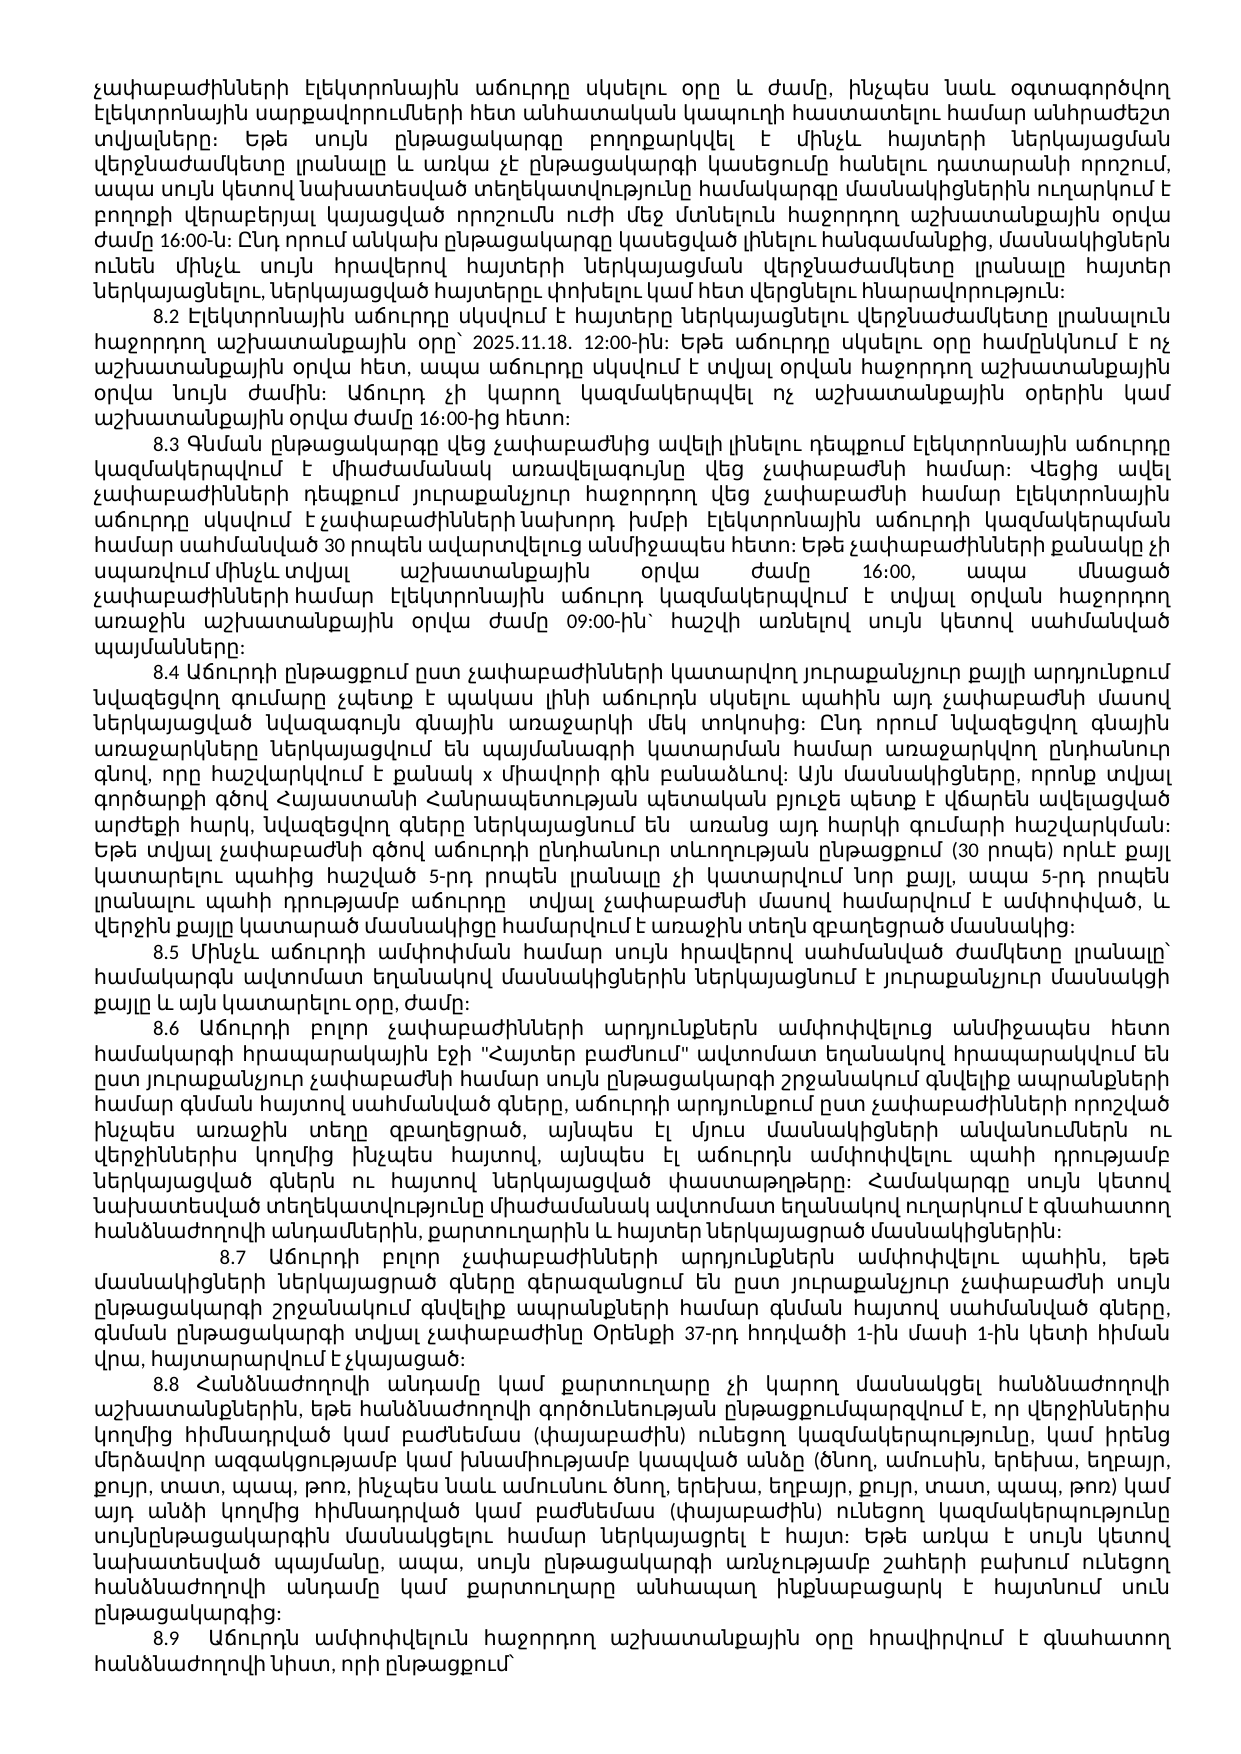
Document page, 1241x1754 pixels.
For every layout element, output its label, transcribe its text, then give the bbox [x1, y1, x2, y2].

text 8.4 Աճուրդի ընթացքում ըստ չափաբաժինների կատարվող յուրաքանչյուր քայլի արդյունքում նվազեցվող գումարը չպետք է պակաս լինի աճուրդն սկսելու պահին այդ չափաբաժնի մասով ներկայացված նվազագույն գնային առաջարկի մեկ տոկոսից: Ընդ որում նվազեցվող գնային առաջարկները ներկայացվում են պայմանագրի կատարման համար առաջարկվող ընդհանուր գնով, որը հաշվարկվում է քանակ x միավորի գին բանաձևով: Այն մասնակիցները, որոնք տվյալ գործարքի գծով Հայաստանի Հանրապետության պետական բյուջե պետք է վճարեն ավելացված արժեքի հարկ, նվազեցվող գները ներկայացնում են առանց այդ հարկի գումարի հաշվարկման: Եթե տվյալ չափաբաժնի գծով աճուրդի ընդհանուր տևողության ընթացքում (30 րոպե) որևէ քայլ կատարելու պահից հաշված 5-րդ րոպեն լրանալը չի կատարվում նոր քայլ, ապա 5-րդ րոպեն լրանալու պահի դրությամբ աճուրդը տվյալ չափաբաժնի մասով համարվում է ամփոփված, և վերջին քայլը կատարած մասնակիցը համարվում է առաջին տեղն զբաղեցրած մասնակից: [94, 659, 1171, 939]
text 8.8 Հանձնաժողովի անդամը կամ քարտուղարը չի կարող մասնակցել հանձնաժողովի աշխատանքներին, եթե հանձնաժողովի գործունեության ընթացքումպարզվում է, որ վերջիններիս կողմից հիմնադրված կամ բաժնեմաս (փայաբաժին) ունեցող կազմակերպությունը, կամ իրենց մերձավոր ազգակցությամբ կամ խնամիությամբ կապված անձը (ծնող, ամուսին, երեխա, եղբայր, քույր, տատ, պապ, թոռ, ինչպես նաև ամուսնու ծնող, երեխա, եղբայր, քույր, տատ, պապ, թոռ) կամ այդ անձի կողմից հիմնադրված կամ բաժնեմաս (փայաբաժին) ունեցող կազմակերպությունը սույնընթացակարգին մասնակցելու համար ներկայացրել է հայտ: Եթե առկա է սույն կետով նախատեսված պայմանը, ապա, սույն ընթացակարգի առնչությամբ շահերի բախում ունեցող հանձնաժողովի անդամը կամ քարտուղարը անհապաղ ինքնաբացարկ է հայտնում սուն ընթացակարգից: [94, 1371, 1171, 1625]
text 8.2 Էլեկտրոնային աճուրդը սկսվում է հայտերը ներկայացնելու վերջնաժամկետը լրանալուն հաջորդող աշխատանքային օրը՝ 2025.11.18. 12:00 -ին: Եթե աճուրդը սկսելու օրը համընկնում է ոչ աշխատանքային օրվա հետ, ապա աճուրդը սկսվում է տվյալ օրվան հաջորդող աշխատանքային օրվա նույն ժամին: Աճուրդ չի կարող կազմակերպվել ոչ աշխատանքային օրերին կամ աշխատանքային օրվա ժամը 16։00-ից հետո: [94, 304, 1171, 431]
text 8.3 Գնման ընթացակարգը վեց չափաբաժնից ավելի լինելու դեպքում էլեկտրոնային աճուրդը կազմակերպվում է միաժամանակ առավելագույնը վեց չափաբաժնի համար: Վեցից ավել չափաբաժինների դեպքում յուրաքանչյուր հաջորդող վեց չափաբաժնի համար էլեկտրոնային աճուրդը սկսվում է չափաբաժինների նախորդ խմբի էլեկտրոնային աճուրդի կազմակերպման համար սահմանված 30 րոպեն ավարտվելուց անմիջապես հետո: Եթե չափաբաժինների քանակը չի սպառվում մինչև տվյալ աշխատանքային օրվա ժամը 16։00, ապա մնացած չափաբաժինների համար էլեկտրոնային աճուրդ կազմակերպվում է տվյալ օրվան հաջորդող առաջին աշխատանքային օրվա ժամը 09:00-ին` հաշվի առնելով սույն կետով սահմանված պայմանները: [94, 431, 1171, 659]
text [94, 75, 1171, 304]
text 8.6 Աճուրդի բոլոր չափաբաժինների արդյունքներն ամփոփվելուց անմիջապես հետո համակարգի հրապարակային էջի "Հայտեր բաժնում" ավտոմատ եղանակով հրապարակվում են ըստ յուրաքանչյուր չափաբաժնի համար սույն ընթացակարգի շրջանակում գնվելիք ապրանքների համար գնման հայտով սահմանված գները, աճուրդի արդյունքում ըստ չափաբաժինների որոշված ինչպես առաջին տեղը զբաղեցրած, այնպես էլ մյուս մասնակիցների անվանումներն ու վերջիններիս կողմից ինչպես հայտով, այնպես էլ աճուրդն ամփոփվելու պահի դրությամբ ներկայացված գներն ու հայտով ներկայացված փաստաթղթերը: Համակարգը սույն կետով նախատեսված տեղեկատվությունը միաժամանակ ավտոմատ եղանակով ուղարկում է գնահատող հանձնաժողովի անդամներին, քարտուղարին և հայտեր ներկայացրած մասնակիցներին: [94, 1015, 1171, 1244]
text 8.9 Աճուրդն ամփոփվելուն հաջորդող աշխատանքային օրը հրավիրվում է գնահատող հանձնաժողովի նիստ, որի ընթացքում՝ [94, 1625, 1171, 1676]
text 8.7 Աճուրդի բոլոր չափաբաժինների արդյունքներն ամփոփվելու պահին, եթե մասնակիցների ներկայացրած գները գերազանցում են ըստ յուրաքանչյուր չափաբաժնի սույն ընթացակարգի շրջանակում գնվելիք ապրանքների համար գնման հայտով սահմանված գները, գնման ընթացակարգի տվյալ չափաբաժինը Օրենքի 37-րդ հոդվածի 1-ին մասի 1-ին կետի հիման վրա, հայտարարվում է չկայացած: [94, 1244, 1171, 1371]
text 8.5 Մինչև աճուրդի ամփոփման համար սույն հրավերով սահմանված ժամկետը լրանալը՝ համակարգն ավտոմատ եղանակով մասնակիցներին ներկայացնում է յուրաքանչյուր մասնակցի քայլը և այն կատարելու օրը, ժամը: [94, 939, 1171, 1015]
